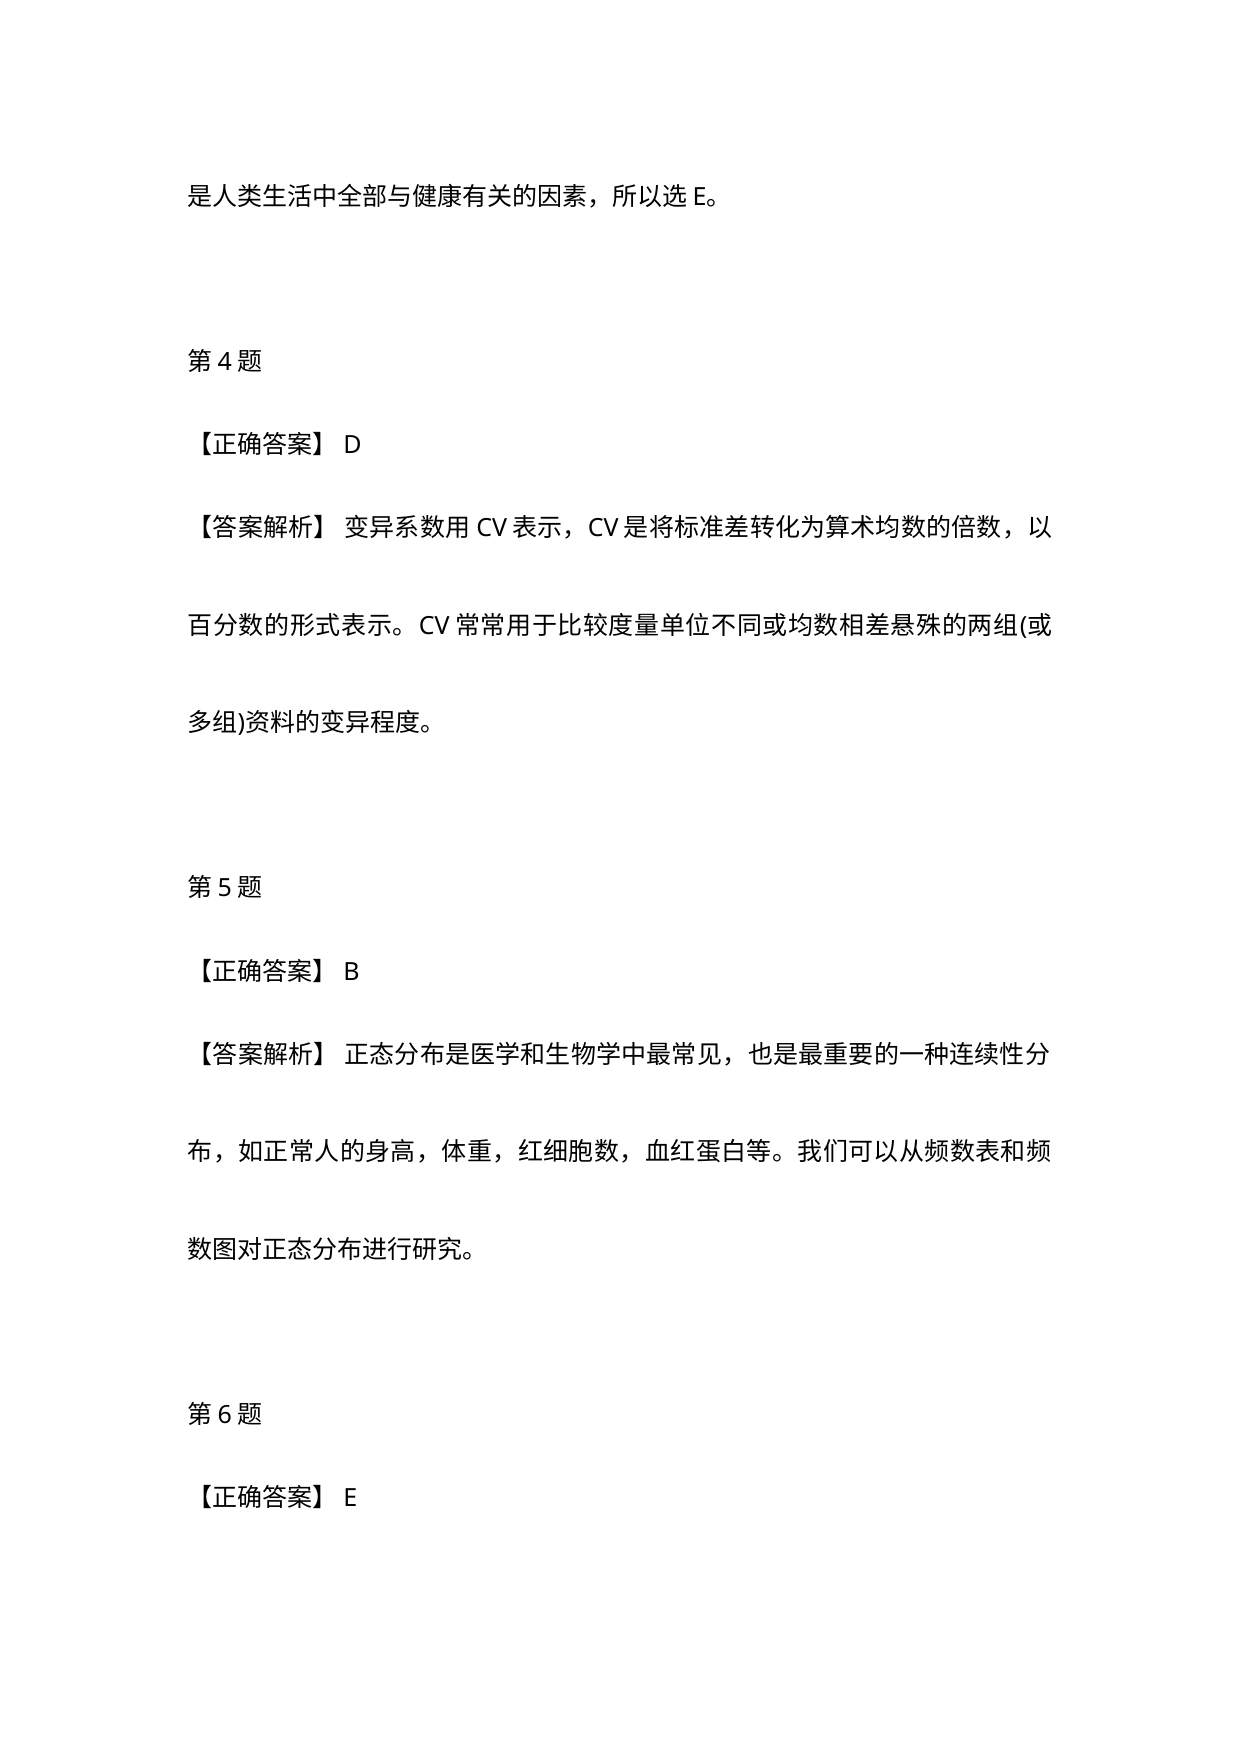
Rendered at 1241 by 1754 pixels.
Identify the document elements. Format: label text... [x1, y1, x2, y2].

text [187, 162, 1053, 227]
text 【答案解析】 正态分布是医学和生物学中最常见，也是最重要的一种连续性分布，如正常人的身高，体重，红细胞数，血红蛋白等。我们可以从频数表和频数图对正态分布进行研究。 [187, 1020, 1053, 1280]
text 第4题 [187, 327, 1053, 392]
text 【正确答案】 D [187, 410, 1053, 475]
text 【答案解析】 变异系数用CV表示，CV是将标准差转化为算术均数的倍数，以百分数的形式表示。CV常常用于比较度量单位不同或均数相差悬殊的两组(或多组)资料的变异程度。 [187, 493, 1053, 753]
text 【正确答案】 E [187, 1463, 1053, 1528]
text 【正确答案】 B [187, 937, 1053, 1002]
text 第5题 [187, 853, 1053, 918]
text 第6题 [187, 1380, 1053, 1445]
